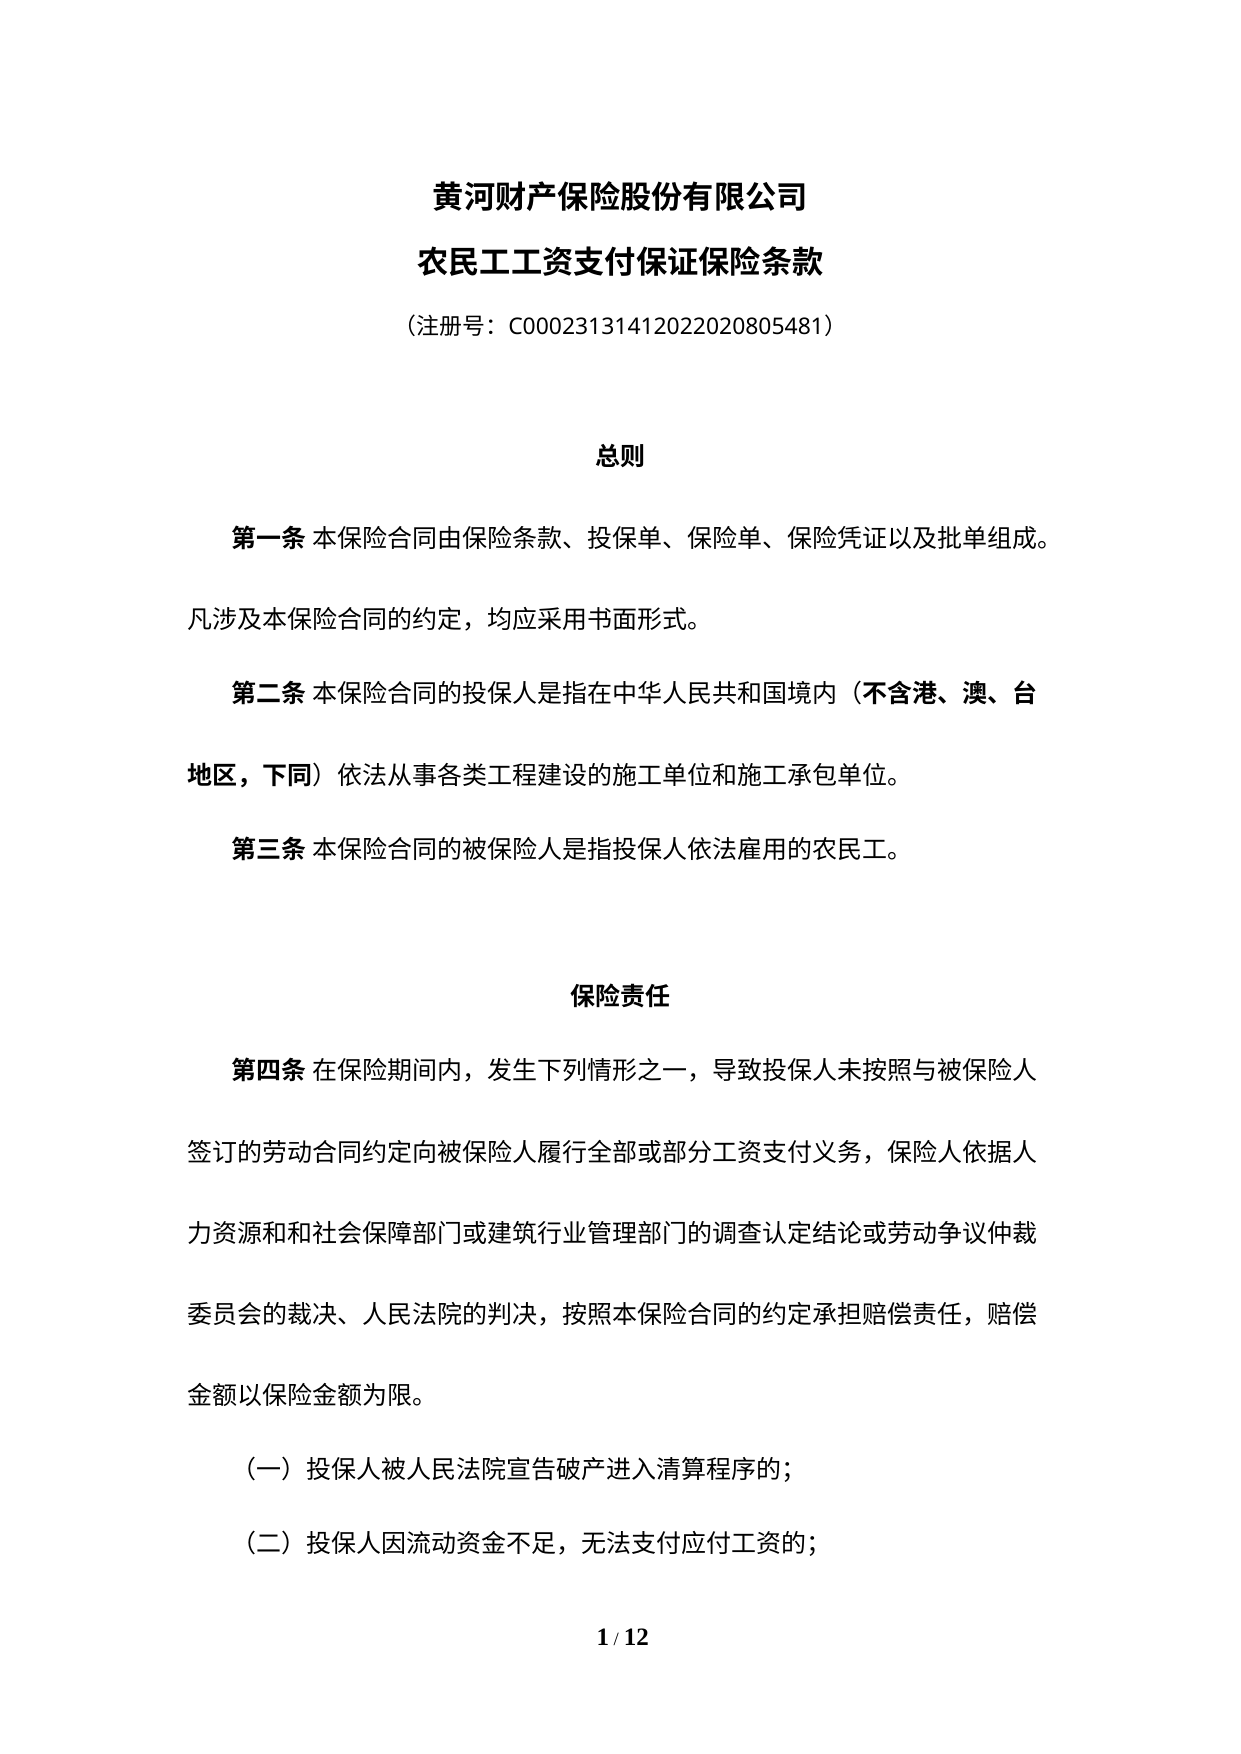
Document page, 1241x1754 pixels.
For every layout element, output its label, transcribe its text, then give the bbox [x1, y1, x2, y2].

text （二）投保人因流动资金不足，无法支付应付工资的； [187, 1509, 1053, 1574]
text （一）投保人被人民法院宣告破产进入清算程序的； [187, 1435, 1053, 1500]
text 第二条 本保险合同的投保人是指在中华人民共和国境内（不含港、澳、台地区，下同）依法从事各类工程建设的施工单位和施工承包单位。 [187, 659, 1053, 806]
text 总则 [187, 422, 1053, 487]
text 黄河财产保险股份有限公司 [187, 162, 1053, 227]
text （注册号：C00023131412022020805481） [187, 292, 1053, 357]
text 第三条 本保险合同的被保险人是指投保人依法雇用的农民工。 [187, 815, 1053, 880]
text 保险责任 [187, 962, 1053, 1027]
text 第四条 在保险期间内，发生下列情形之一，导致投保人未按照与被保险人签订的劳动合同约定向被保险人履行全部或部分工资支付义务，保险人依据人力资源和和社会保障部门或建筑行业管理部门的调查认定结论或劳动争议仲裁委员会的裁决、人民法院的判决，按照本保险合同的约定承担赔偿责任，赔偿金额以保险金额为限。 [187, 1036, 1053, 1426]
text 农民工工资支付保证保险条款 [187, 227, 1053, 292]
text 第一条 本保险合同由保险条款、投保单、保险单、保险凭证以及批单组成。凡涉及本保险合同的约定，均应采用书面形式。 [187, 504, 1053, 650]
